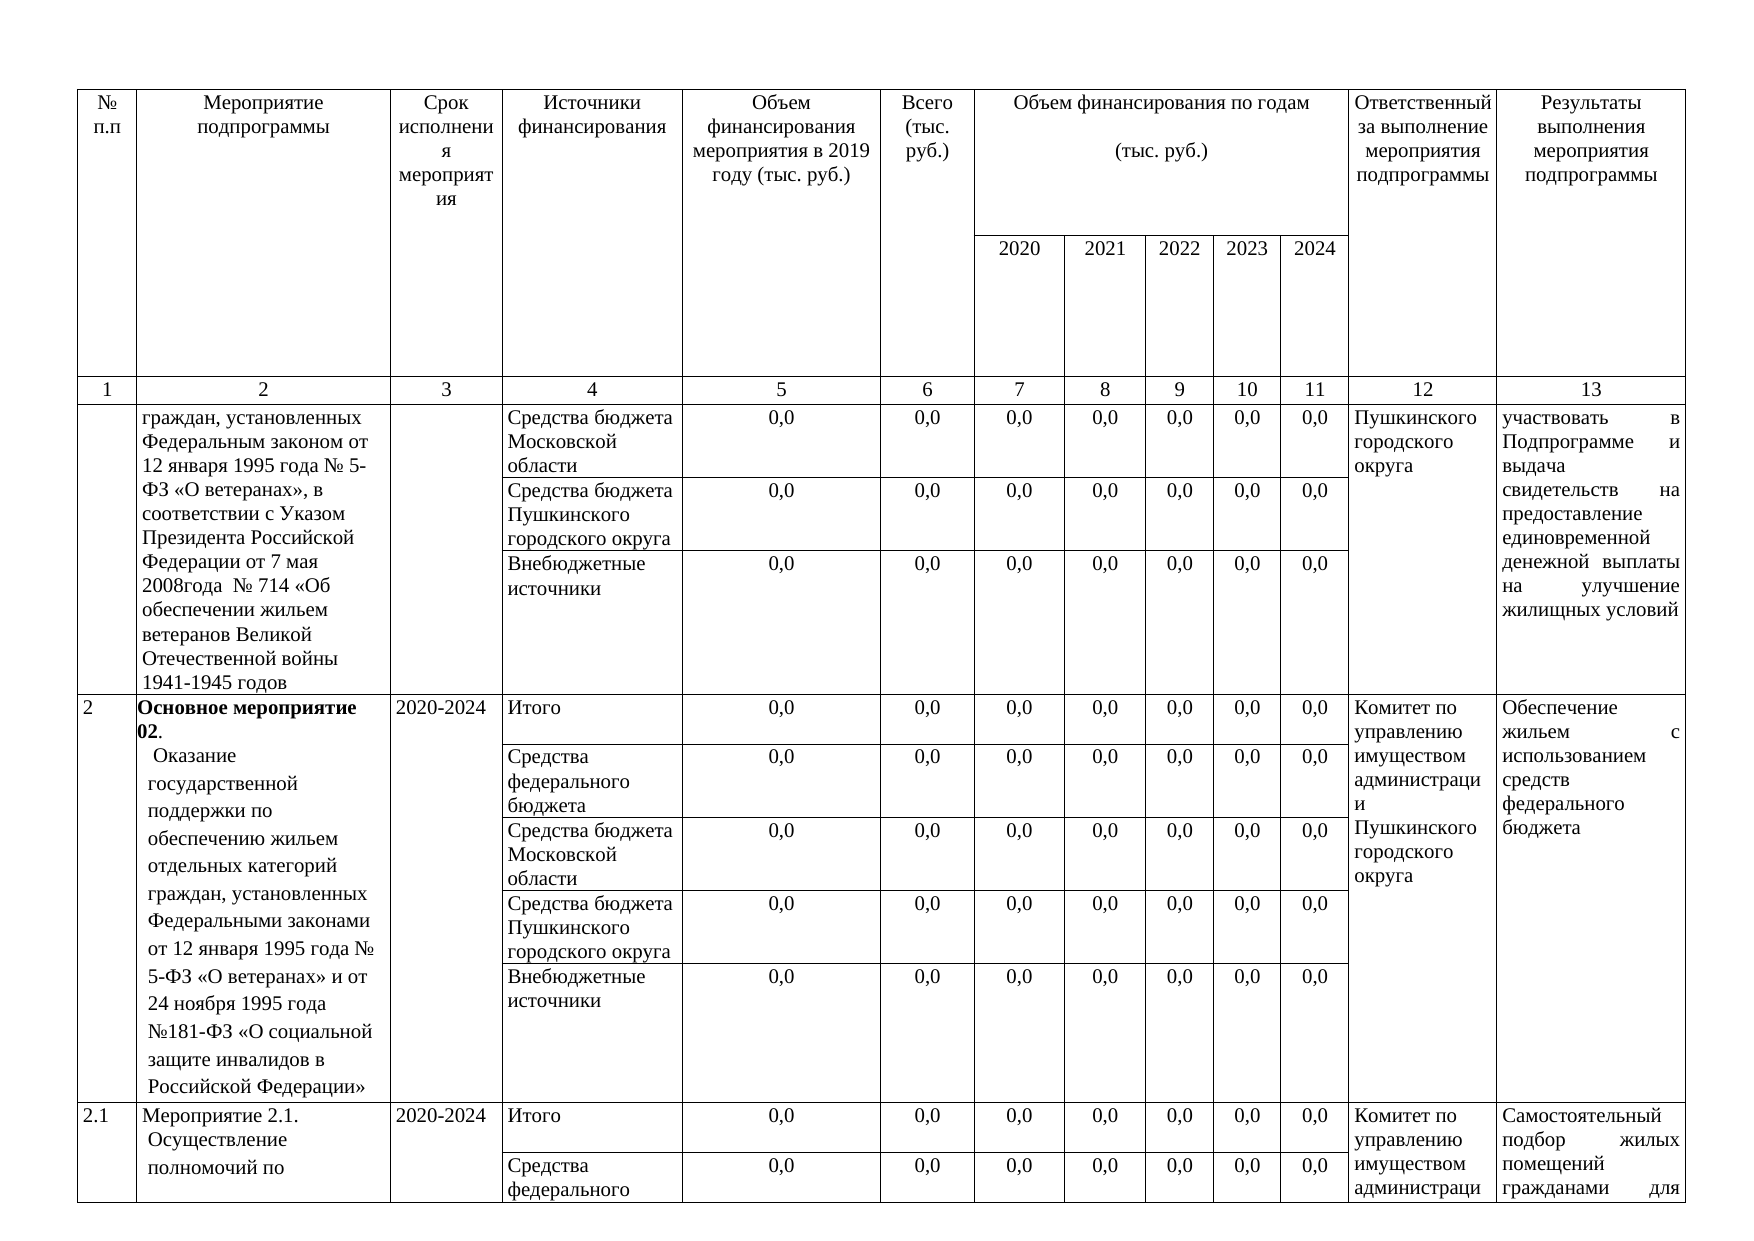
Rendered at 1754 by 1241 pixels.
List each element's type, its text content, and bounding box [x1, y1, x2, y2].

table_cell 0,0 [881, 478, 974, 550]
table_cell 2023 [1214, 236, 1280, 376]
table_cell 8 [1065, 377, 1145, 404]
table_cell Средства федерального бюджета [503, 745, 682, 817]
table_cell 0,0 [1146, 405, 1213, 477]
table_header № п.п [78, 90, 136, 376]
table_cell 0,0 [1146, 745, 1213, 817]
table_header Ответственный за выполнение мероприятия подпрограммы [1349, 90, 1496, 376]
table_cell 0,0 [1065, 405, 1145, 477]
table_cell 0,0 [1065, 818, 1145, 890]
table_cell 13 [1497, 377, 1685, 404]
table_cell 0,0 [1065, 695, 1145, 743]
table_cell 0,0 [1065, 891, 1145, 963]
table_cell 0,0 [1281, 964, 1348, 1102]
table_header Мероприятие подпрограммы [137, 90, 390, 376]
table_cell 0,0 [683, 551, 880, 694]
table_cell 0,0 [1146, 964, 1213, 1102]
table_cell 1 [78, 377, 136, 404]
table_cell 0,0 [1065, 745, 1145, 817]
table_header Всего (тыс. руб.) [881, 90, 974, 376]
table_cell 2020-2024 [391, 695, 502, 1102]
table_cell 0,0 [1146, 891, 1213, 963]
table_cell 0,0 [975, 745, 1064, 817]
table_cell 0,0 [881, 551, 974, 694]
table_cell 0,0 [1281, 405, 1348, 477]
table_cell 0,0 [1146, 478, 1213, 550]
table_cell 0,0 [881, 1103, 974, 1152]
table_cell Основное мероприятие 02. Оказание государственной поддержки по обеспечению жильем отдельных категорий граждан, установленных Федеральными законами от 12 января 1995 года № 5-ФЗ «О ветеранах» и от 24 ноября 1995 года №181-ФЗ «О социальной защите инвалидов в Российской Федерации» [137, 695, 390, 1102]
table_cell 0,0 [881, 964, 974, 1102]
table_header Объем финансирования мероприятия в 2019 году (тыс. руб.) [683, 90, 880, 376]
table_cell 6 [881, 377, 974, 404]
table_cell 0,0 [1281, 478, 1348, 550]
table_cell 0,0 [881, 1153, 974, 1202]
table_cell 0,0 [683, 478, 880, 550]
table_cell 2 [78, 695, 136, 1102]
table_cell 2020-2024 [391, 1103, 502, 1202]
table_cell 0,0 [1214, 745, 1280, 817]
table_cell 0,0 [1214, 405, 1280, 477]
table_cell 0,0 [1214, 478, 1280, 550]
table_cell 0,0 [683, 964, 880, 1102]
table_header Срок исполнения мероприятия [391, 90, 502, 376]
table_cell 0,0 [683, 745, 880, 817]
table_cell 0,0 [1281, 1153, 1348, 1202]
table_cell 0,0 [683, 1153, 880, 1202]
table_cell 0,0 [1065, 1103, 1145, 1152]
table_cell Комитет по управлению имуществом администрации Пушкинского городского округа [1349, 695, 1496, 1102]
table_cell Итого [503, 1103, 682, 1152]
table_cell Внебюджетные источники [503, 551, 682, 694]
table_cell 0,0 [881, 695, 974, 743]
table_cell 2022 [1146, 236, 1213, 376]
table_cell 0,0 [1146, 695, 1213, 743]
table_cell 2021 [1065, 236, 1145, 376]
table_cell 0,0 [975, 478, 1064, 550]
table_cell Комитет по управлению имуществом администрации Пушкинского городского округа [1349, 1103, 1496, 1202]
table_cell 0,0 [1281, 818, 1348, 890]
table_cell 0,0 [1281, 745, 1348, 817]
table_cell 0,0 [1146, 1103, 1213, 1152]
table_cell 0,0 [1214, 818, 1280, 890]
table_cell 4 [503, 377, 682, 404]
table_cell 0,0 [881, 818, 974, 890]
table_cell 0,0 [881, 891, 974, 963]
table_cell 0,0 [975, 891, 1064, 963]
table_cell 0,0 [975, 1153, 1064, 1202]
table_cell 0,0 [683, 1103, 880, 1152]
table_cell 0,0 [975, 818, 1064, 890]
table_cell 3 [391, 377, 502, 404]
table_cell Средства федерального бюджета [503, 1153, 682, 1202]
table_cell 9 [1146, 377, 1213, 404]
table_cell 2.1 [78, 1103, 136, 1202]
table_cell 0,0 [1281, 551, 1348, 694]
table_cell 7 [975, 377, 1064, 404]
table_cell 0,0 [683, 891, 880, 963]
table_cell 0,0 [975, 964, 1064, 1102]
table_cell 0,0 [1065, 964, 1145, 1102]
table_cell 0,0 [683, 695, 880, 743]
table_cell 12 [1349, 377, 1496, 404]
table_cell 0,0 [1065, 478, 1145, 550]
table_cell 2024 [1281, 236, 1348, 376]
table_header Объем финансирования по годам (тыс. руб.) [975, 90, 1348, 235]
table_cell 0,0 [1214, 1153, 1280, 1202]
table_cell 0,0 [683, 818, 880, 890]
table_cell Средства бюджета Московской области [503, 818, 682, 890]
table_cell 0,0 [975, 551, 1064, 694]
table_cell Средства бюджета Пушкинского городского округа [503, 478, 682, 550]
table_cell 0,0 [1065, 1153, 1145, 1202]
table_cell 11 [1281, 377, 1348, 404]
table_cell 2020 [975, 236, 1064, 376]
table_cell 0,0 [881, 405, 974, 477]
table_cell 5 [683, 377, 880, 404]
table_cell 0,0 [1146, 1153, 1213, 1202]
table_cell 0,0 [975, 1103, 1064, 1152]
table_cell 0,0 [1214, 551, 1280, 694]
table_cell Средства бюджета Пушкинского городского округа [503, 891, 682, 963]
table_cell 2 [137, 377, 390, 404]
table_header Результаты выполнения мероприятия подпрограммы [1497, 90, 1685, 376]
table_cell 0,0 [1065, 551, 1145, 694]
table_cell 10 [1214, 377, 1280, 404]
table_cell 0,0 [683, 405, 880, 477]
table_cell 0,0 [1281, 1103, 1348, 1152]
table_cell 0,0 [1281, 891, 1348, 963]
table_cell 0,0 [1214, 1103, 1280, 1152]
table_cell Мероприятие 2.1. Осуществление полномочий по обеспечению жильем отдельных категорий граждан, установленных Федеральным законом от 12 января 1995 года № 5-ФЗ «О ветеранах» [137, 1103, 390, 1202]
table_cell Обеспечение жильем с использованием средств федерального бюджета [1497, 695, 1685, 1102]
table_cell Итого [503, 695, 682, 743]
table_cell 0,0 [1146, 551, 1213, 694]
table_cell 0,0 [1281, 695, 1348, 743]
table_cell Средства бюджета Московской области [503, 405, 682, 477]
table_cell Самостоятельный подбор жилых помещений гражданами для приобретения [1497, 1103, 1685, 1202]
table_cell 0,0 [1214, 891, 1280, 963]
table_cell Внебюджетные источники [503, 964, 682, 1102]
table_cell 0,0 [881, 745, 974, 817]
table_cell 0,0 [1146, 818, 1213, 890]
table_cell 0,0 [1214, 964, 1280, 1102]
table_cell 0,0 [975, 695, 1064, 743]
table_cell 0,0 [975, 405, 1064, 477]
table_cell 0,0 [1214, 695, 1280, 743]
table_header Источники финансирования [503, 90, 682, 376]
